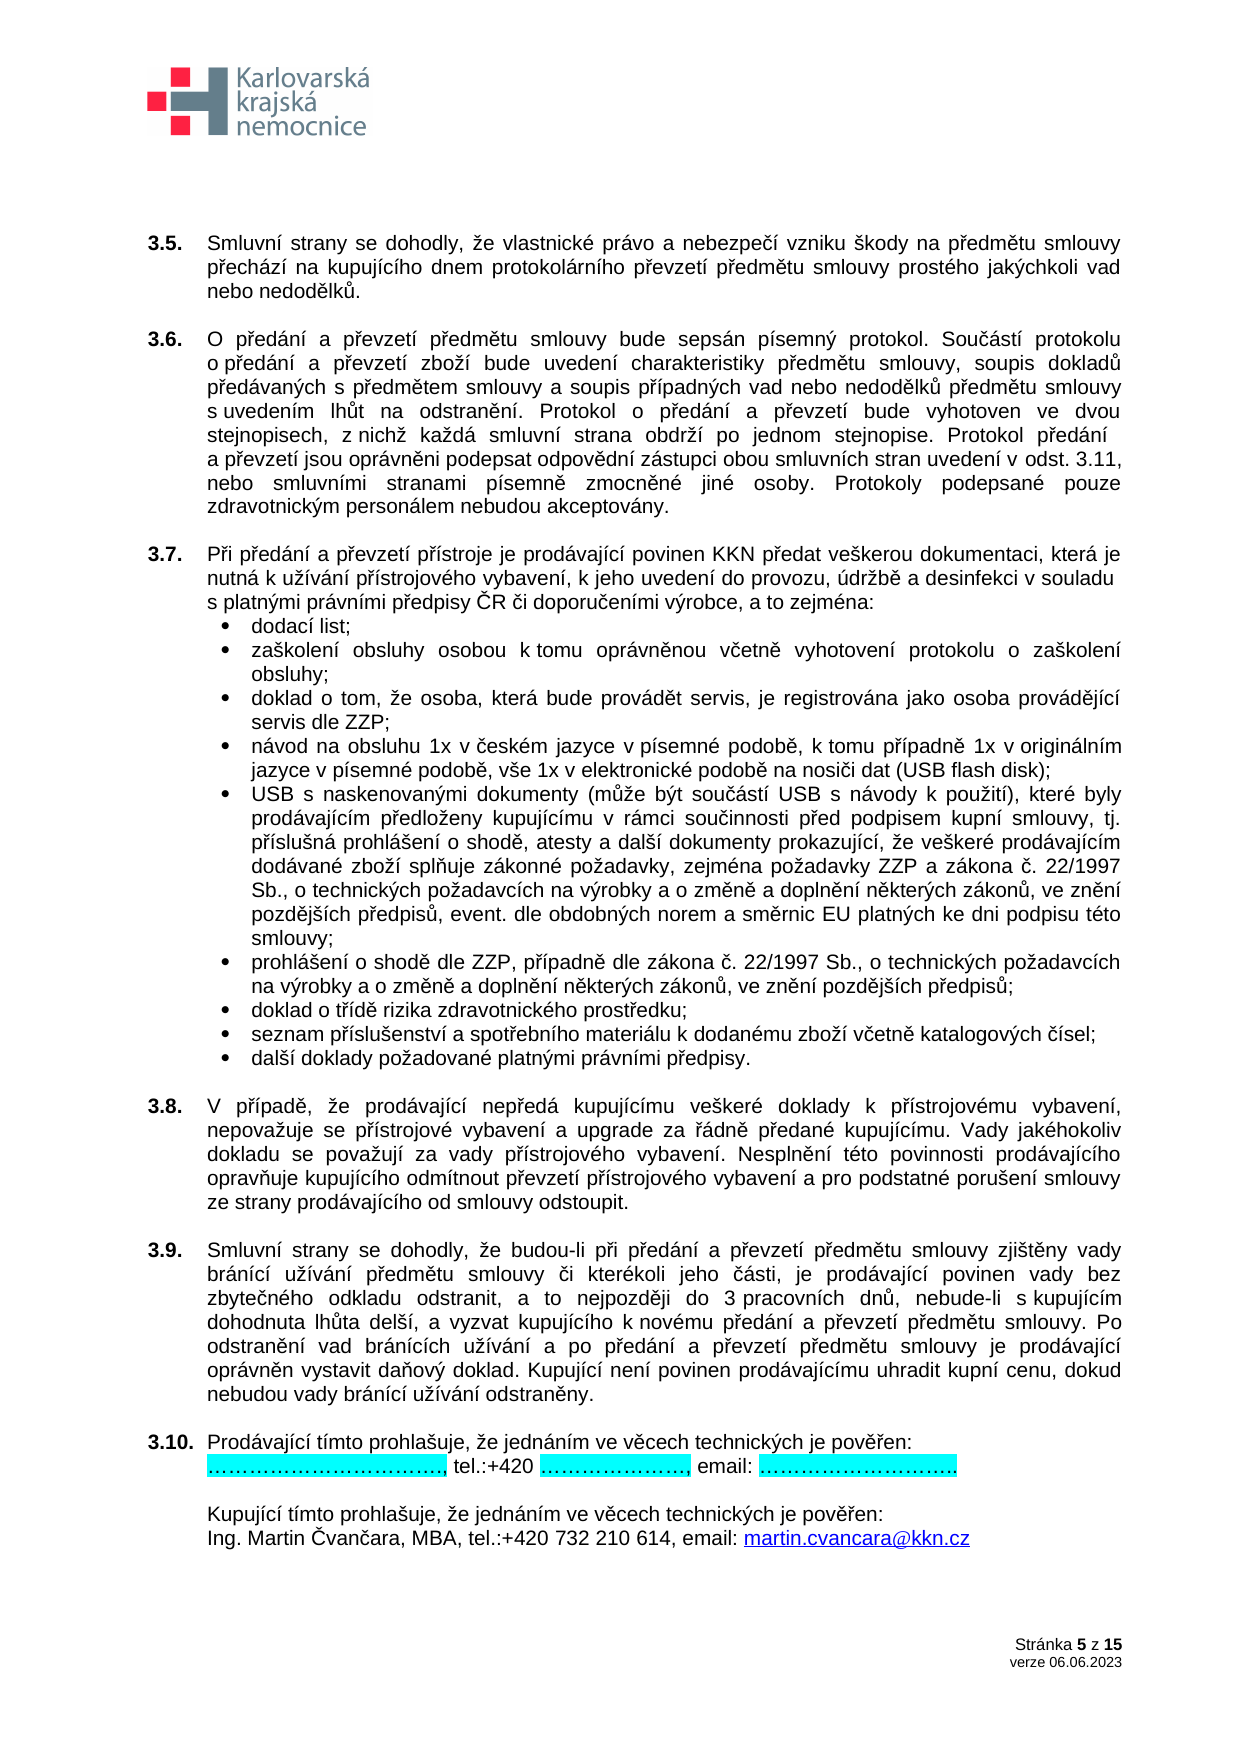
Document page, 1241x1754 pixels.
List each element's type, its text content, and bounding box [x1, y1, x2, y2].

list prohlášení o shodě dle ZZP, případně dle zákona č. 22/1997 Sb., o technických požadavcích na výrobky a o změně a doplnění některých zákonů, ve znění pozdějších předpisů; [222, 950, 1122, 998]
list Kupující tímto prohlašuje, že jednáním ve věcech technických je pověřen: [207, 1501, 1122, 1525]
list Při předání a převzetí přístroje je prodávající povinen KKN předat veškerou dokumentaci, která je nutná k užívání přístrojového vybavení, k jeho uvedení do provozu, údržbě a desinfekci v souladu s platnými právními předpisy ČR či doporučeními výrobce, a to zejména: [148, 542, 1122, 614]
list Ing. Martin Čvančara, MBA, tel.:+420 732 210 614, email: martin.cvancara@kkn.cz [207, 1525, 1122, 1549]
list doklad o tom, že osoba, která bude provádět servis, je registrována jako osoba provádějící servis dle ZZP; [222, 686, 1122, 734]
list V případě, že prodávající nepředá kupujícímu veškeré doklady k přístrojovému vybavení, nepovažuje se přístrojové vybavení a upgrade za řádně předané kupujícímu. Vady jakéhokoliv dokladu se považují za vady přístrojového vybavení. Nesplnění této povinnosti prodávajícího opravňuje kupujícího odmítnout převzetí přístrojového vybavení a pro podstatné porušení smlouvy ze strany prodávajícího od smlouvy odstoupit. [148, 1094, 1122, 1214]
list zaškolení obsluhy osobou k tomu oprávněnou včetně vyhotovení protokolu o zaškolení obsluhy; [222, 638, 1122, 686]
list USB s naskenovanými dokumenty (může být součástí USB s návody k použití), které byly prodávajícím předloženy kupujícímu v rámci součinnosti před podpisem kupní smlouvy, tj. příslušná prohlášení o shodě, atesty a další dokumenty prokazující, že veškeré prodávajícím dodávané zboží splňuje zákonné požadavky, zejména požadavky ZZP a zákona č. 22/1997 Sb., o technických požadavcích na výrobky a o změně a doplnění některých zákonů, ve znění pozdějších předpisů, event. dle obdobných norem a směrnic EU platných ke dni podpisu této smlouvy; [222, 782, 1122, 950]
list doklad o třídě rizika zdravotnického prostředku; [222, 998, 1122, 1022]
list ……………………………., tel.:+420 …………………, email: ……………………….. [207, 1453, 1122, 1477]
list Smluvní strany se dohodly, že vlastnické právo a nebezpečí vzniku škody na předmětu smlouvy přechází na kupujícího dnem protokolárního převzetí předmětu smlouvy prostého jakýchkoli vad nebo nedodělků. [148, 231, 1122, 303]
list další doklady požadované platnými právními předpisy. [222, 1046, 1122, 1070]
picture [147, 67, 373, 136]
list dodací list; [222, 614, 1122, 638]
list Smluvní strany se dohodly, že budou-li při předání a převzetí předmětu smlouvy zjištěny vady bránící užívání předmětu smlouvy či kterékoli jeho části, je prodávající povinen vady bez zbytečného odkladu odstranit, a to nejpozději do 3 pracovních dnů, nebude-li s kupujícím dohodnuta lhůta delší, a vyzvat kupujícího k novému předání a převzetí předmětu smlouvy. Po odstranění vad bránících užívání a po předání a převzetí předmětu smlouvy je prodávající oprávněn vystavit daňový doklad. Kupující není povinen prodávajícímu uhradit kupní cenu, dokud nebudou vady bránící užívání odstraněny. [148, 1238, 1122, 1406]
list Prodávající tímto prohlašuje, že jednáním ve věcech technických je pověřen: [148, 1429, 1122, 1453]
list seznam příslušenství a spotřebního materiálu k dodanému zboží včetně katalogových čísel; [222, 1022, 1122, 1046]
list návod na obsluhu 1x v českém jazyce v písemné podobě, k tomu případně 1x v originálním jazyce v písemné podobě, vše 1x v elektronické podobě na nosiči dat (USB flash disk); [222, 734, 1122, 782]
list O předání a převzetí předmětu smlouvy bude sepsán písemný protokol. Součástí protokolu o předání a převzetí zboží bude uvedení charakteristiky předmětu smlouvy, soupis dokladů předávaných s předmětem smlouvy a soupis případných vad nebo nedodělků předmětu smlouvy s uvedením lhůt na odstranění. Protokol o předání a převzetí bude vyhotoven ve dvou stejnopisech, z nichž každá smluvní strana obdrží po jednom stejnopise. Protokol předání a převzetí jsou oprávněni podepsat odpovědní zástupci obou smluvních stran uvedení v odst. 3.11, nebo smluvními stranami písemně zmocněné jiné osoby. Protokoly podepsané pouze zdravotnickým personálem nebudou akceptovány. [148, 327, 1122, 518]
